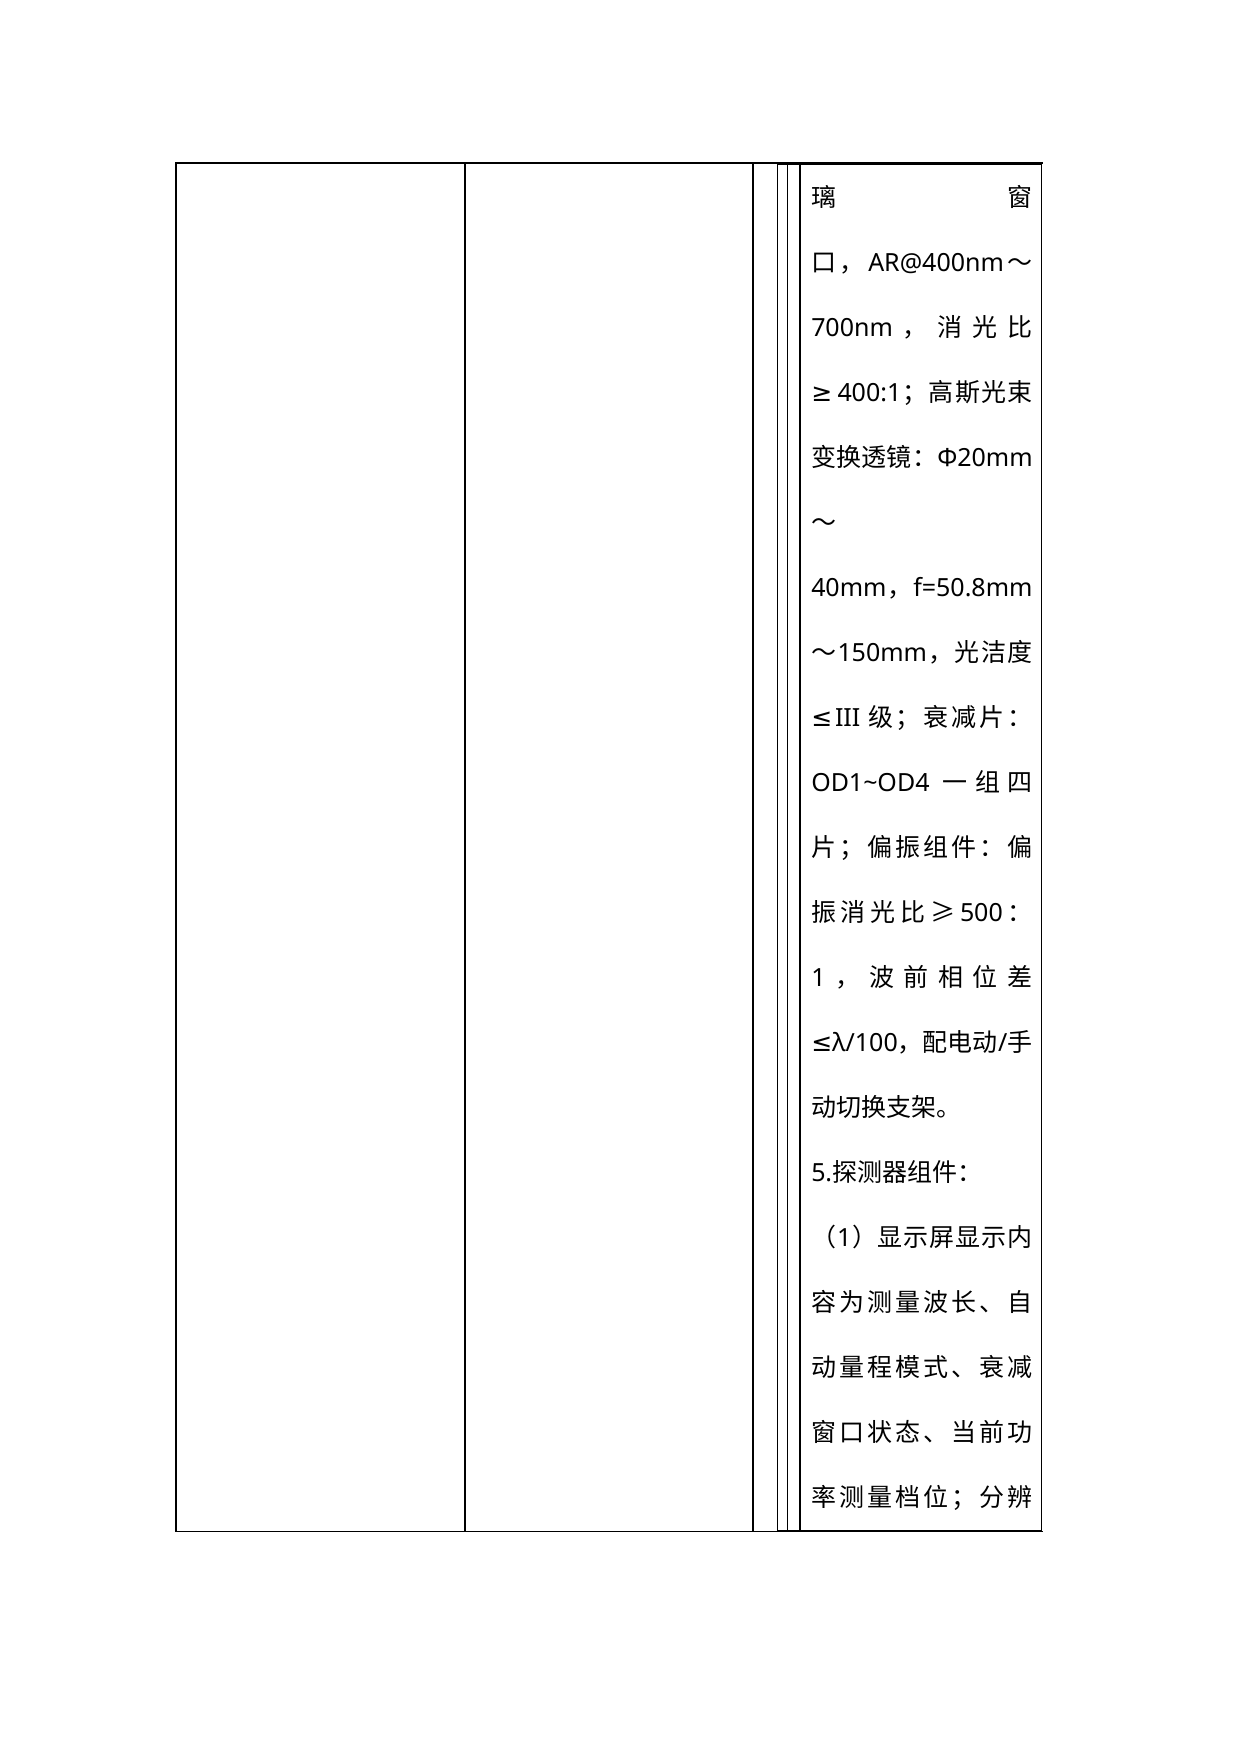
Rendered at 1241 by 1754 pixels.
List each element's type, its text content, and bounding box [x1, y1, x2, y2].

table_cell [754, 164, 777, 1531]
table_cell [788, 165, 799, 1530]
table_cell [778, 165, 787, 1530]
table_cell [801, 165, 1041, 1530]
table_cell [177, 164, 464, 1531]
table_cell 1 [466, 164, 752, 1531]
